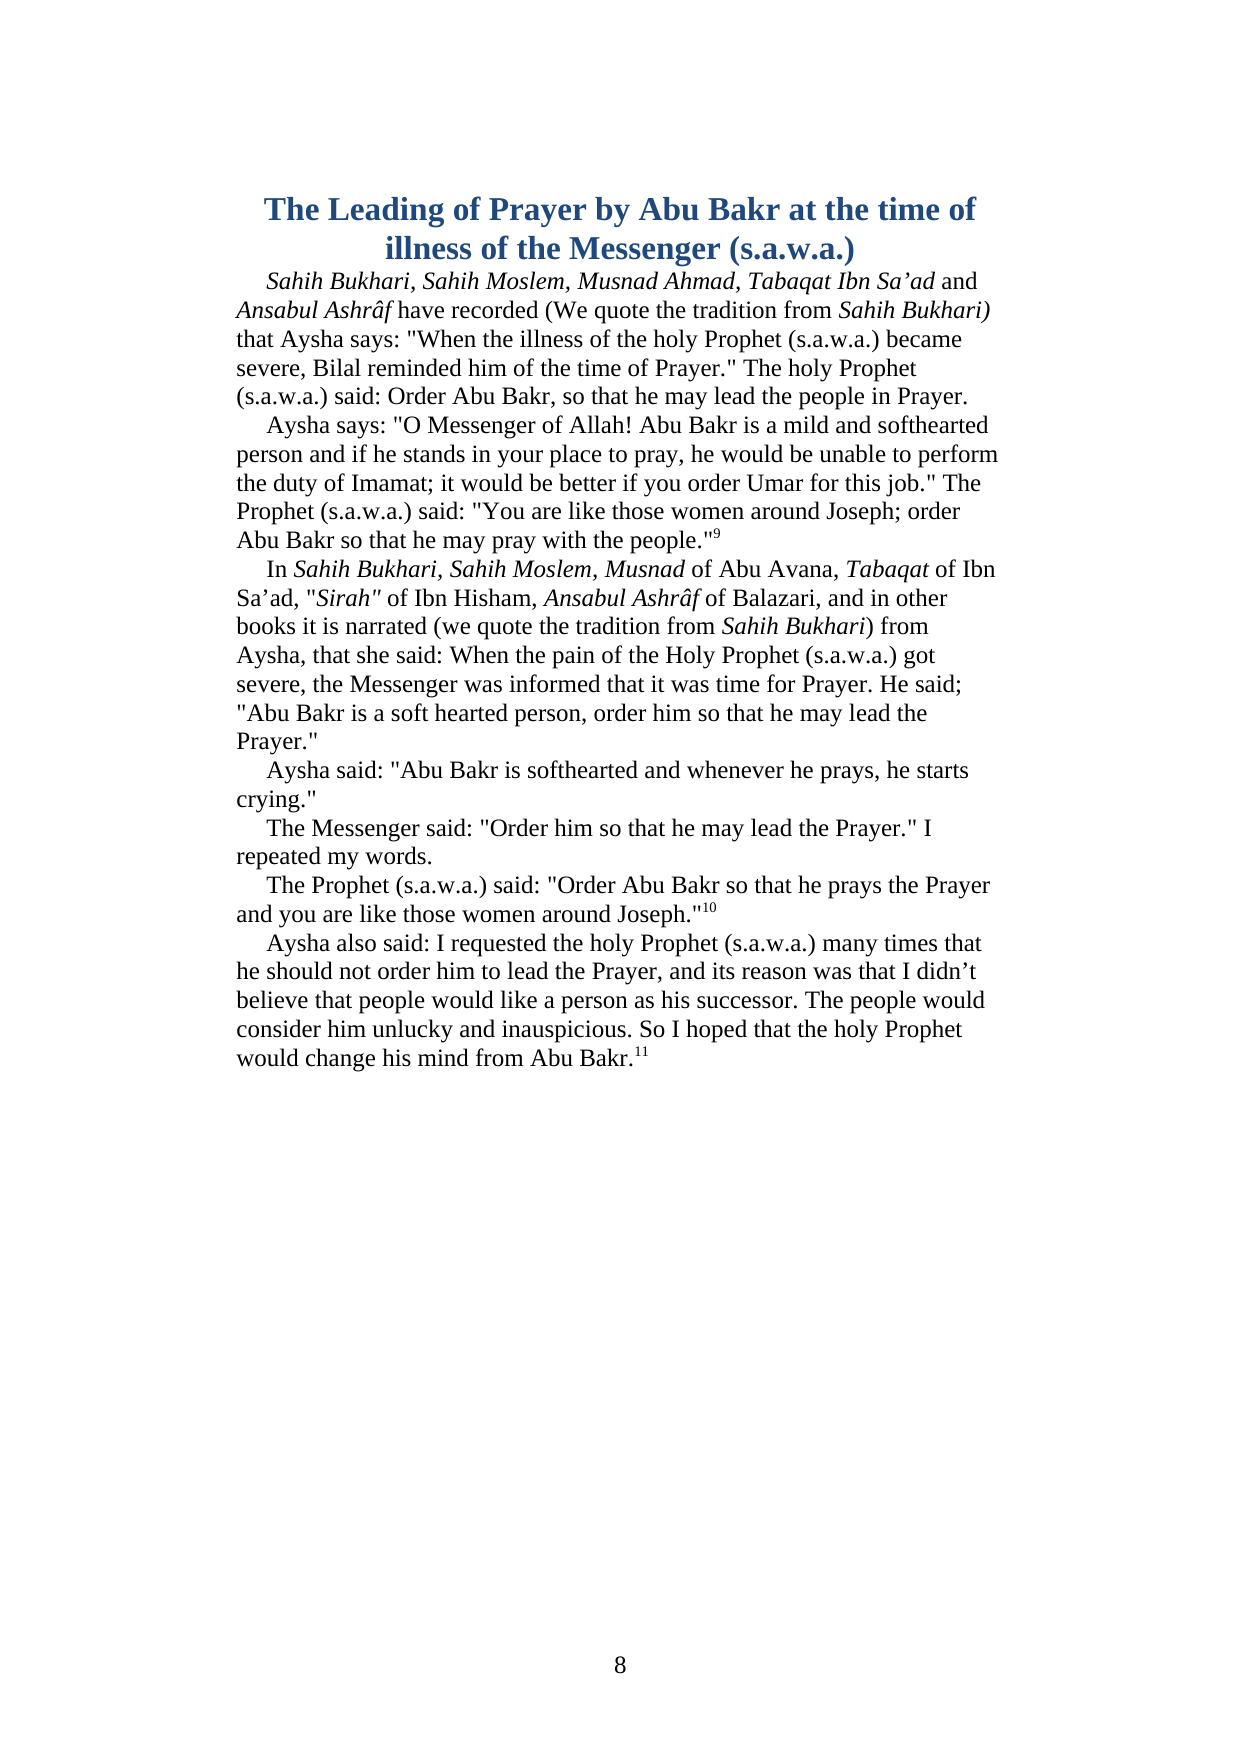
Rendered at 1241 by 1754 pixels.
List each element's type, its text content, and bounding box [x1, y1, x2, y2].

text Sahih Bukhari, Sahih Moslem, Musnad Ahmad, Tabaqat Ibn Sa’ad and Ansabul Ashrâf have recorded (We quote the tradition from Sahih Bukhari) that Aysha says: "When the illness of the holy Prophet (s.a.w.a.) became severe, Bilal reminded him of the time of Prayer." The holy Prophet (s.a.w.a.) said: Order Abu Bakr, so that he may lead the people in Prayer. [236, 266, 1004, 410]
text In Sahih Bukhari, Sahih Moslem, Musnad of Abu Avana, Tabaqat of Ibn Sa’ad, "Sirah" of Ibn Hisham, Ansabul Ashrâf of Balazari, and in other books it is narrated (we quote the tradition from Sahih Bukhari) from Aysha, that she said: When the pain of the Holy Prophet (s.a.w.a.) got severe, the Messenger was informed that it was time for Prayer. He said; "Abu Bakr is a soft hearted person, order him so that he may lead the Prayer." [236, 554, 1004, 755]
text Aysha says: "O Messenger of Allah! Abu Bakr is a mild and softhearted person and if he stands in your place to pray, he would be unable to perform the duty of Imamat; it would be better if you order Umar for this job." The Prophet (s.a.w.a.) said: "You are like those women around Joseph; order Abu Bakr so that he may pray with the people." [236, 410, 1004, 554]
text Aysha said: "Abu Bakr is softhearted and whenever he prays, he starts crying." [236, 755, 1004, 813]
text Aysha also said: I requested the holy Prophet (s.a.w.a.) many times that he should not order him to lead the Prayer, and its reason was that I didn’t believe that people would like a person as his successor. The people would consider him unlucky and inauspicious. So I hoped that the holy Prophet would change his mind from Abu Bakr. [236, 928, 1004, 1071]
text The Prophet (s.a.w.a.) said: "Order Abu Bakr so that he prays the Prayer and you are like those women around Joseph." [236, 870, 1004, 928]
subtitle The Leading of Prayer by Abu Bakr at the time of illness of the Messenger (s.a.w.a.) [236, 190, 1004, 266]
text The Messenger said: "Order him so that he may lead the Prayer." I repeated my words. [236, 813, 1004, 870]
